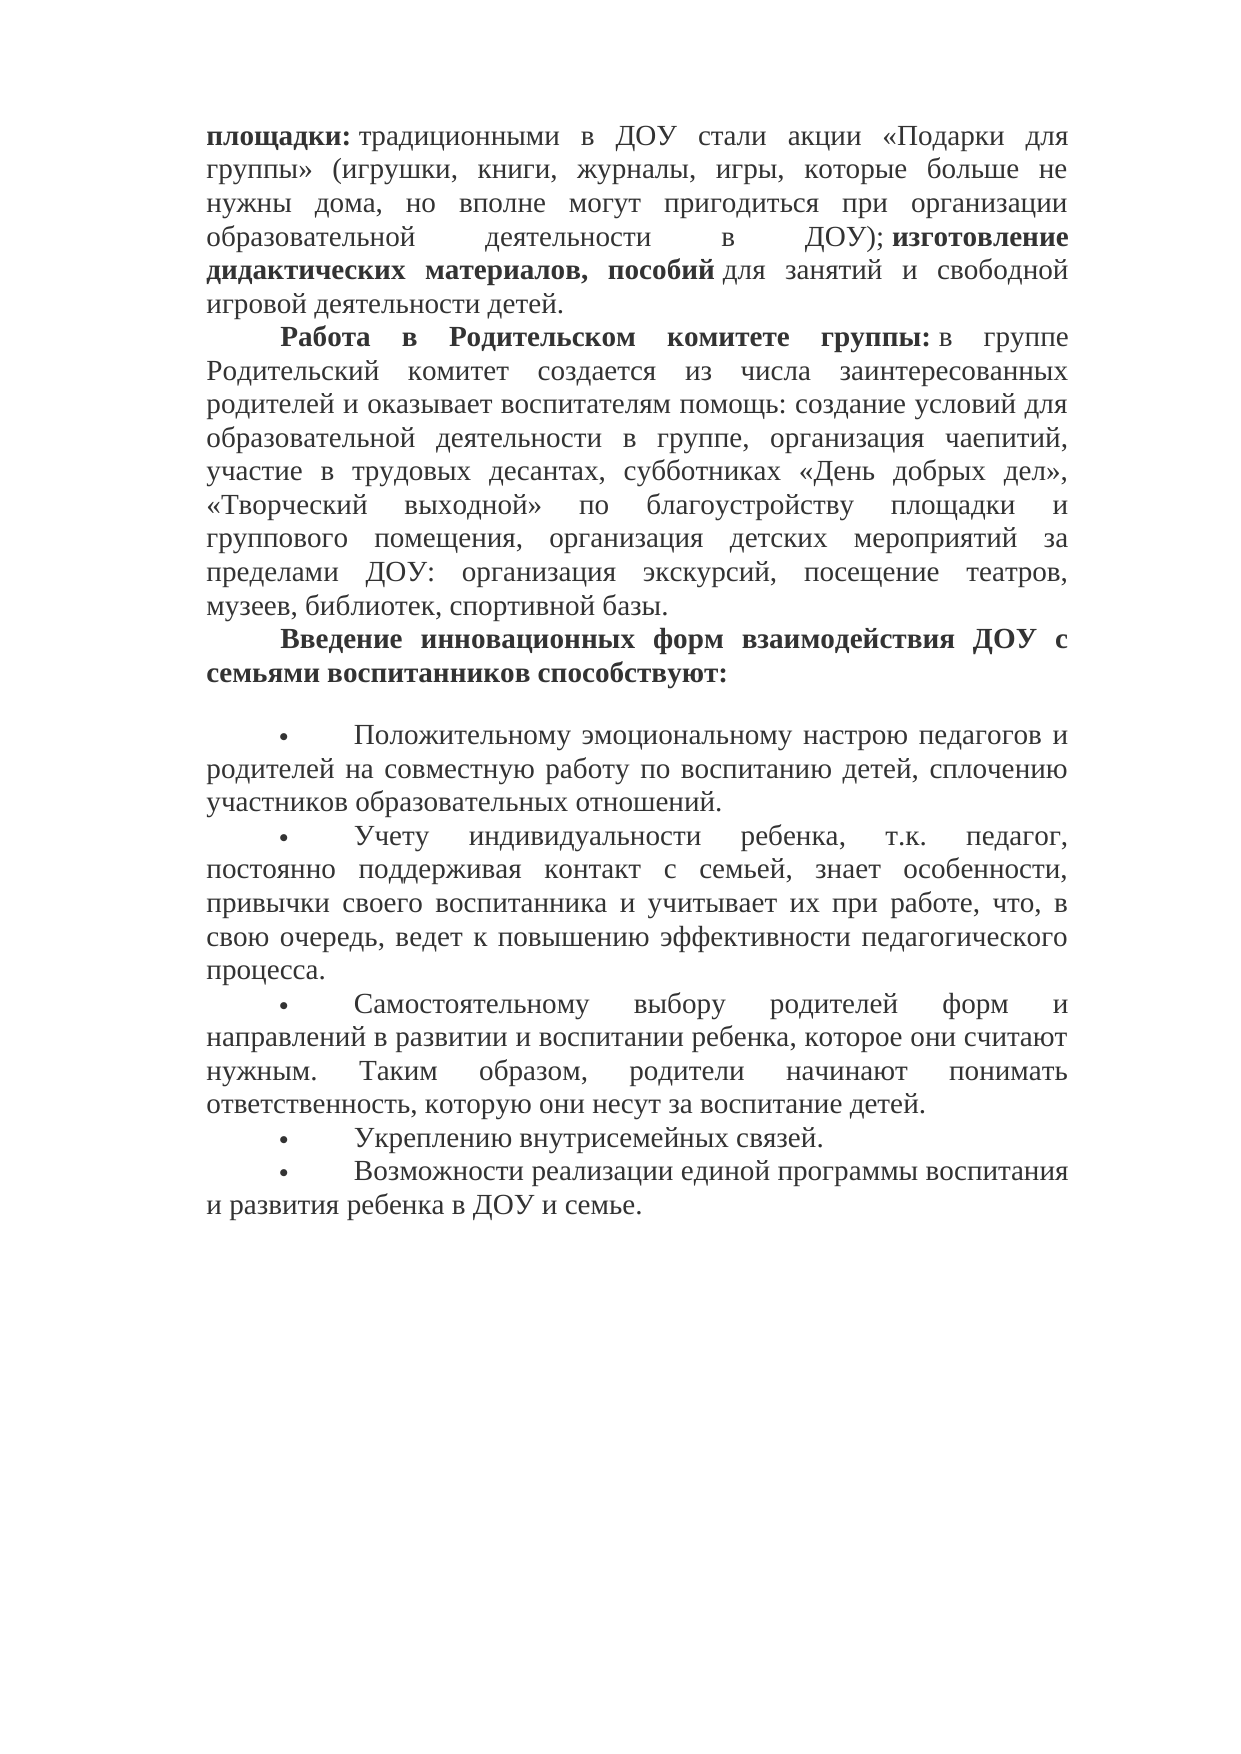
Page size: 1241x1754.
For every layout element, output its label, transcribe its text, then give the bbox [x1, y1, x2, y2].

list Положительному эмоциональному настрою педагогов и родителей на совместную работу по воспитанию детей, сплочению участников образовательных отношений. [206, 717, 1069, 818]
text Введение инновационных форм взаимодействия ДОУ с семьями воспитанников способствуют: [206, 621, 1069, 688]
list Самостоятельному выбору родителей форм и направлений в развитии и воспитании ребенка, которое они считают нужным. Таким образом, родители начинают понимать ответственность, которую они несут за воспитание детей. [206, 986, 1069, 1120]
list Укреплению внутрисемейных связей. [206, 1120, 1069, 1153]
list Возможности реализации единой программы воспитания и развития ребенка в ДОУ и семье. [206, 1153, 1069, 1221]
list Учету индивидуальности ребенка, т.к. педагог, постоянно поддерживая контакт с семьей, знает особенности, привычки своего воспитанника и учитывает их при работе, что, в свою очередь, ведет к повышению эффективности педагогического процесса. [206, 818, 1069, 986]
text Работа в Родительском комитете группы: в группе Родительский комитет создается из числа заинтересованных родителей и оказывает воспитателям помощь: создание условий для образовательной деятельности в группе, организация чаепитий, участие в трудовых десантах, субботниках «День добрых дел», «Творческий выходной» по благоустройству площадки и группового помещения, организация детских мероприятий за пределами ДОУ: организация экскурсий, посещение театров, музеев, библиотек, спортивной базы. [206, 319, 1069, 621]
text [206, 118, 1069, 319]
